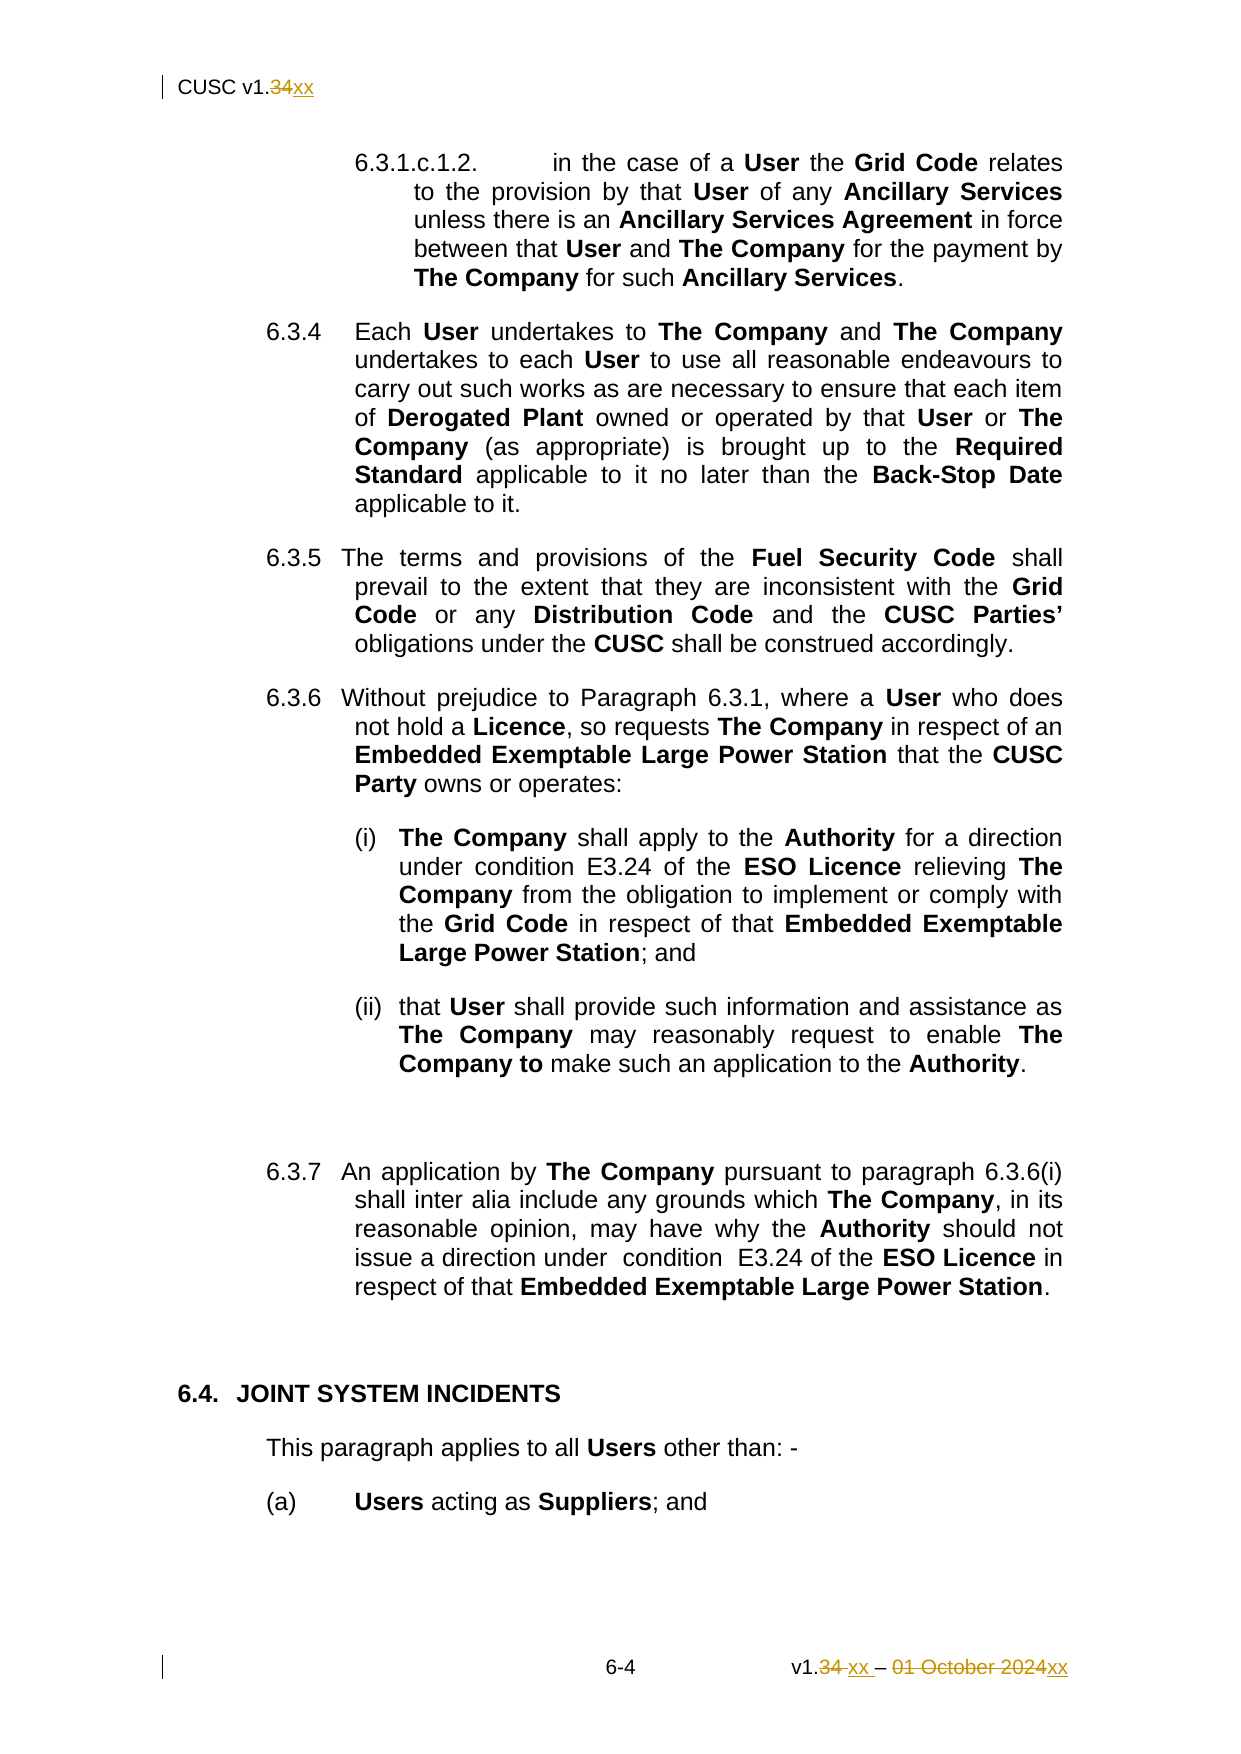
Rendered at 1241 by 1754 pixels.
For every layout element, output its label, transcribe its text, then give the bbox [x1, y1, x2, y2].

subtitle The terms and provisions of the Fuel Security Code shall prevail to the extent that they are inconsistent with the Grid Code or any Distribution Code and the CUSC Parties’ obligations under the CUSC shall be construed accordingly. [266, 543, 1063, 658]
subtitle 6.3.4 Each User undertakes to The Company and The Company undertakes to each User to use all reasonable endeavours to carry out such works as are necessary to ensure that each item of Derogated Plant owned or operated by that User or The Company (as appropriate) is brought up to the Required Standard applicable to it no later than the Back-Stop Date applicable to it. [266, 316, 1063, 518]
text This paragraph applies to all Users other than: - [266, 1433, 1063, 1461]
subtitle Without prejudice to Paragraph 6.3.1, where a User who does not hold a Licence, so requests The Company in respect of an Embedded Exemptable Large Power Station that the CUSC Party owns or operates: [266, 683, 1063, 798]
text (a) Users acting as Suppliers; and [266, 1486, 1063, 1515]
subtitle An application by The Company pursuant to paragraph 6.3.6(i) shall inter alia include any grounds which The Company, in its reasonable opinion, may have why the Authority should not issue a direction under condition E3.24 of the ESO Licence in respect of that Embedded Exemptable Large Power Station. [266, 1156, 1063, 1300]
subtitle JOINT SYSTEM INCIDENTS [177, 1379, 1063, 1408]
subtitle in the case of a User the Grid Code relates to the provision by that User of any Ancillary Services unless there is an Ancillary Services Agreement in force between that User and The Company for the payment by The Company for such Ancillary Services. [354, 148, 1063, 291]
subtitle (ii) that User shall provide such information and assistance as The Company may reasonably request to enable The Company to make such an application to the Authority. [354, 991, 1063, 1078]
subtitle (i) The Company shall apply to the Authority for a direction under condition E3.24 of the ESO Licence relieving The Company from the obligation to implement or comply with the Grid Code in respect of that Embedded Exemptable Large Power Station; and [354, 823, 1063, 966]
